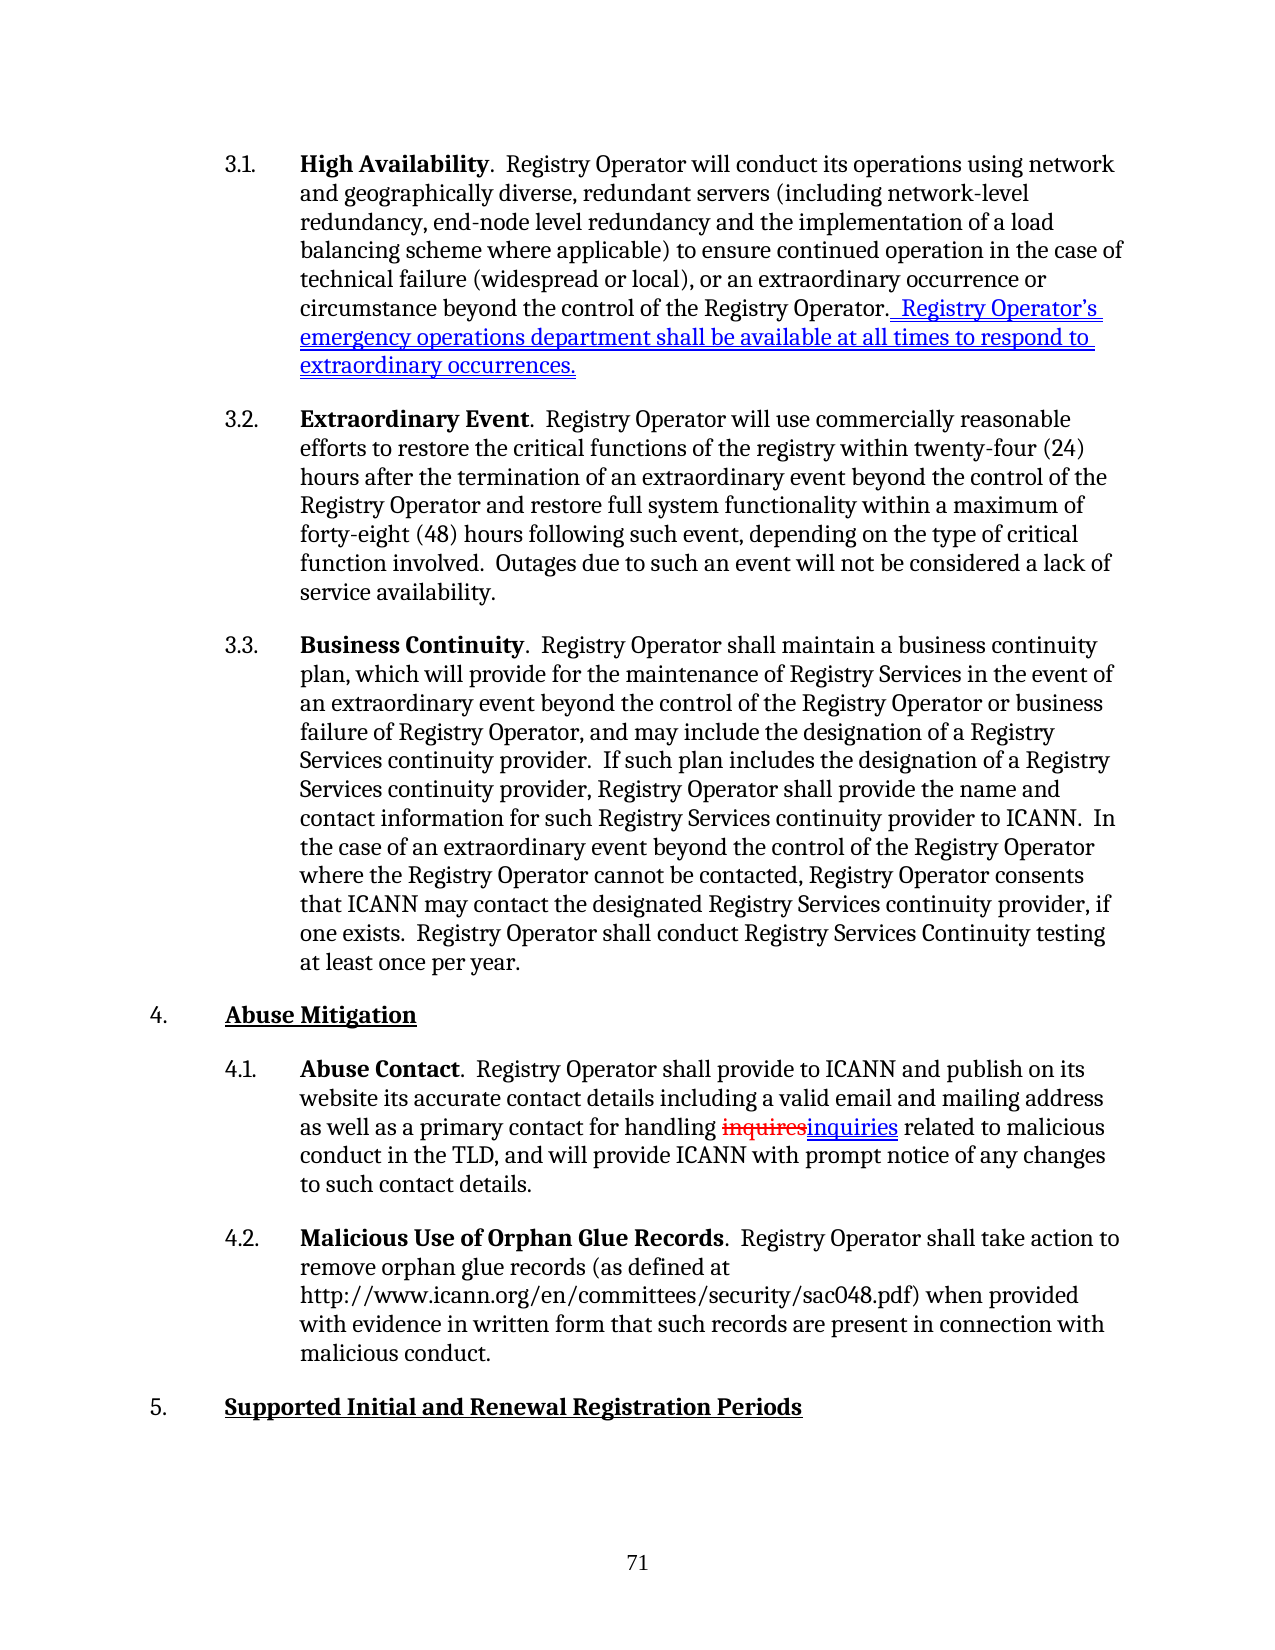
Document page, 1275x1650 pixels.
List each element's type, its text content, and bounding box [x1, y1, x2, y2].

text Abuse Mitigation [150, 1001, 1125, 1030]
text Abuse Contact. Registry Operator shall provide to ICANN and publish on its website its accurate contact details including a valid email and mailing address as well as a primary contact for handling inquiresinquiries related to malicious conduct in the TLD, and will provide ICANN with prompt notice of any changes to such contact details. [225, 1055, 1125, 1199]
text Extraordinary Event. Registry Operator will use commercially reasonable efforts to restore the critical functions of the registry within twenty-four (24) hours after the termination of an extraordinary event beyond the control of the Registry Operator and restore full system functionality within a maximum of forty-eight (48) hours following such event, depending on the type of critical function involved. Outages due to such an event will not be considered a lack of service availability. [225, 405, 1125, 606]
text Business Continuity. Registry Operator shall maintain a business continuity plan, which will provide for the maintenance of Registry Services in the event of an extraordinary event beyond the control of the Registry Operator or business failure of Registry Operator, and may include the designation of a Registry Services continuity provider. If such plan includes the designation of a Registry Services continuity provider, Registry Operator shall provide the name and contact information for such Registry Services continuity provider to ICANN. In the case of an extraordinary event beyond the control of the Registry Operator where the Registry Operator cannot be contacted, Registry Operator consents that ICANN may contact the designated Registry Services continuity provider, if one exists. Registry Operator shall conduct Registry Services Continuity testing at least once per year. [225, 631, 1125, 976]
text Malicious Use of Orphan Glue Records. Registry Operator shall take action to remove orphan glue records (as defined at http://www.icann.org/en/committees/security/sac048.pdf) when provided with evidence in written form that such records are present in connection with malicious conduct. [225, 1224, 1125, 1367]
text Supported Initial and Renewal Registration Periods [150, 1392, 1125, 1421]
text High Availability. Registry Operator will conduct its operations using network and geographically diverse, redundant servers (including network-level redundancy, end-node level redundancy and the implementation of a load balancing scheme where applicable) to ensure continued operation in the case of technical failure (widespread or local), or an extraordinary occurrence or circumstance beyond the control of the Registry Operator. Registry Operator’s emergency operations department shall be available at all times to respond to extraordinary occurrences. [225, 150, 1125, 380]
